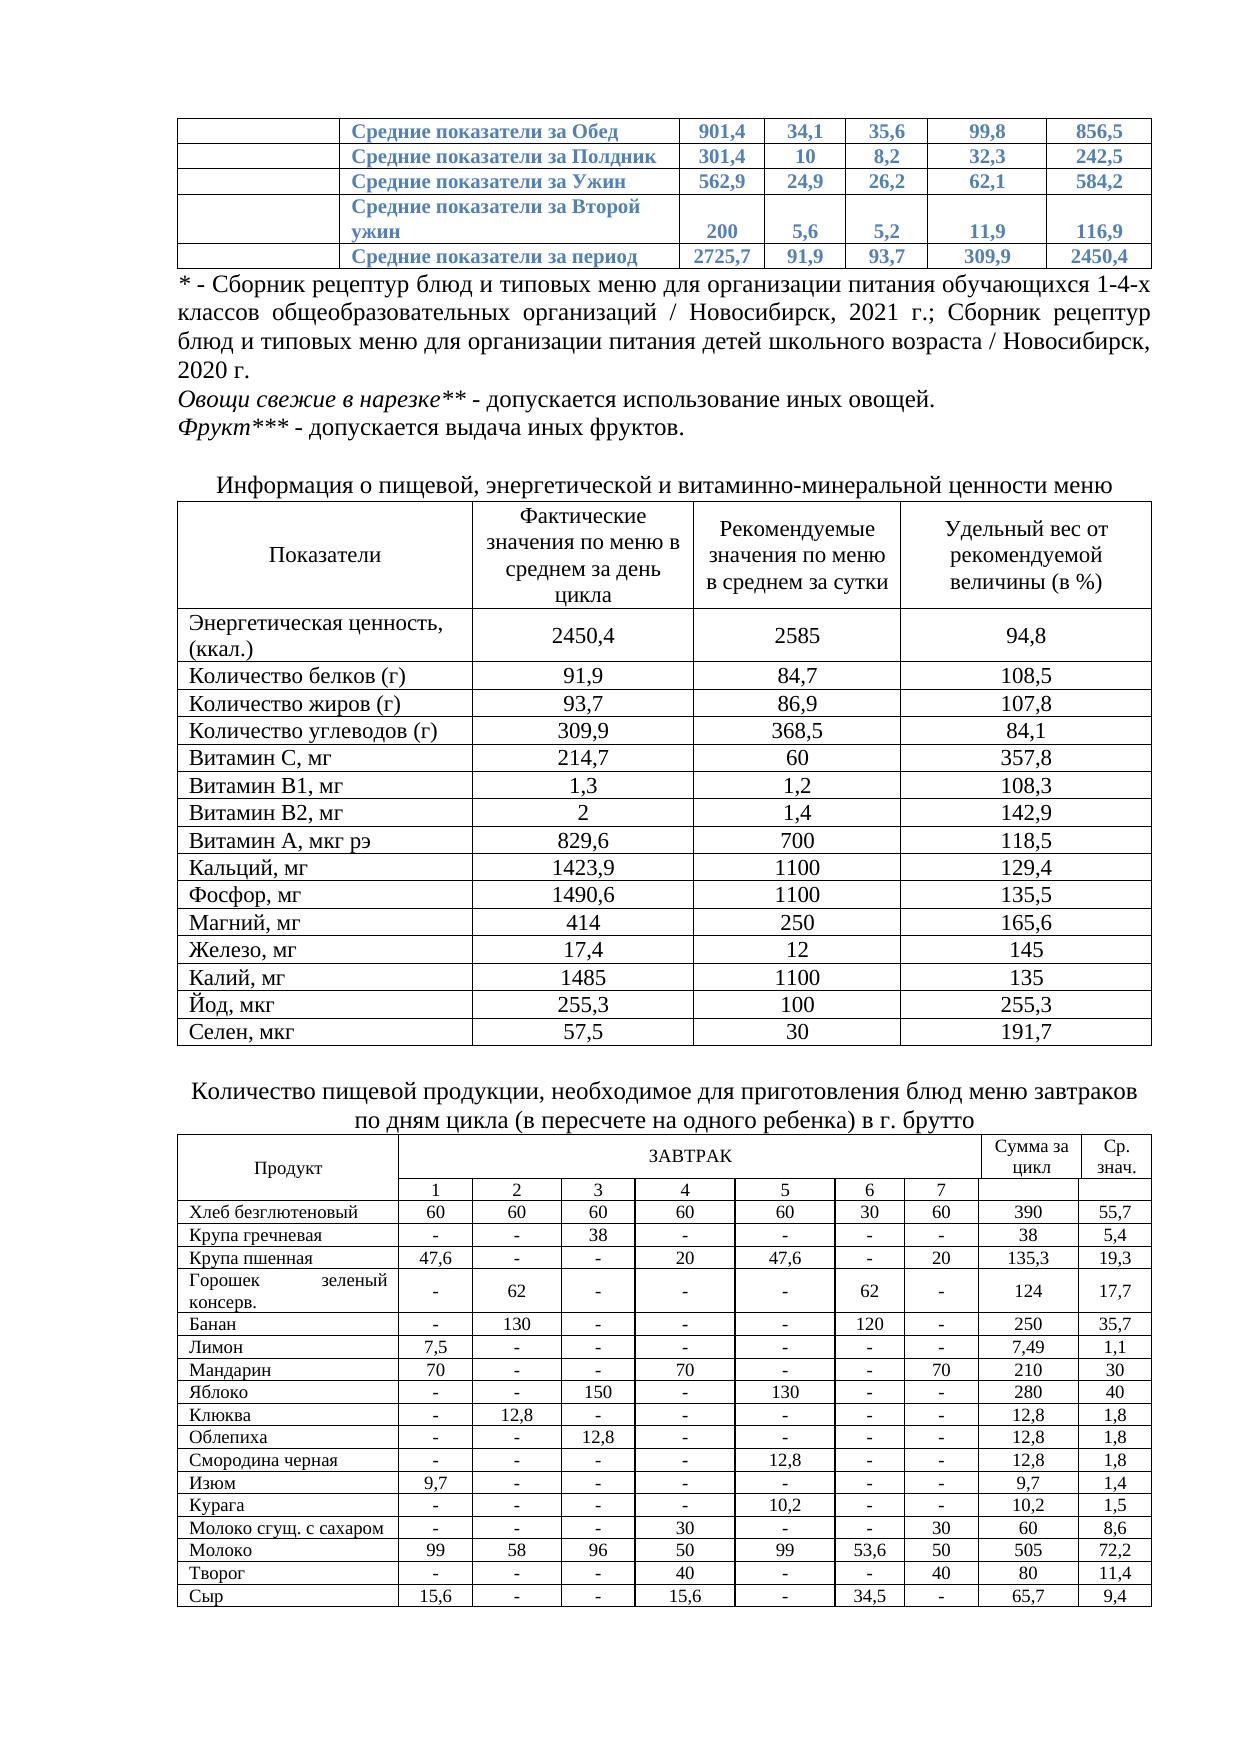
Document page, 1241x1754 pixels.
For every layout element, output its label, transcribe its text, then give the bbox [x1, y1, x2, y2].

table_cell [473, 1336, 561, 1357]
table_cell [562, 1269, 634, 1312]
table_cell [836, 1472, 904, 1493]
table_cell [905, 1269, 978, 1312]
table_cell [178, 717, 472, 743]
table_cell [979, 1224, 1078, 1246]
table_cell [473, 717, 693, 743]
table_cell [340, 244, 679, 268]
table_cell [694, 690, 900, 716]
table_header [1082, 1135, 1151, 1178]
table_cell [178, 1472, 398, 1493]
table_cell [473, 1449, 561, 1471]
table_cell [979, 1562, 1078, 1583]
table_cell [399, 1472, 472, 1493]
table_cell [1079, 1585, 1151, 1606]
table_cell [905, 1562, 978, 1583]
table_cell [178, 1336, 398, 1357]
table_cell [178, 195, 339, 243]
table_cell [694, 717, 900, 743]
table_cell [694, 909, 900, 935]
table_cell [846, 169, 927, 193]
text Овощи свежие в нарезке** - допускается использование иных овощей. [177, 384, 1152, 412]
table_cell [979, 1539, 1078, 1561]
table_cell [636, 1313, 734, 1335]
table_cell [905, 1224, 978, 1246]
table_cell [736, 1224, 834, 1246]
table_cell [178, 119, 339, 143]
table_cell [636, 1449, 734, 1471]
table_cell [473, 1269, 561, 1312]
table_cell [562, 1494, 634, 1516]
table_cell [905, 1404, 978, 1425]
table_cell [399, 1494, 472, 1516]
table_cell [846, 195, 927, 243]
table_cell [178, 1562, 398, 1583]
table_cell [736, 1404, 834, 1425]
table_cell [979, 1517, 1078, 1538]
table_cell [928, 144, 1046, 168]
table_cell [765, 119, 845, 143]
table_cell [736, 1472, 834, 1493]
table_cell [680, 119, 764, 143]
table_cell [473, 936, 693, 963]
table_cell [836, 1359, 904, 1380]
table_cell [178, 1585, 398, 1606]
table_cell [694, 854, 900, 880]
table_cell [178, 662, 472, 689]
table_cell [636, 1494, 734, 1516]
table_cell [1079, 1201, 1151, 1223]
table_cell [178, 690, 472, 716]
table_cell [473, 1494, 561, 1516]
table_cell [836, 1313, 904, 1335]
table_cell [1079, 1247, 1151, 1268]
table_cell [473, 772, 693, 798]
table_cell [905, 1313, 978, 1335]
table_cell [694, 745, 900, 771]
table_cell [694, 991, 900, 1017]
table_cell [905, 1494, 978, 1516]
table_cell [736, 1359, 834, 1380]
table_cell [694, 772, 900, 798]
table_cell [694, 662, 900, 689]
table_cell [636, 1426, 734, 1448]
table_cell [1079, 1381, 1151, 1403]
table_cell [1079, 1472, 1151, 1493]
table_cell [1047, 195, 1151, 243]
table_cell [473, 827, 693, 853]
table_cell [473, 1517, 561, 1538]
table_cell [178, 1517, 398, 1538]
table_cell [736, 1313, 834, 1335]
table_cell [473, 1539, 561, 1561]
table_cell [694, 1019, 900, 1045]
text Количество пищевой продукции, необходимое для приготовления блюд меню завтраков по дням цикла (в пересчете на одного ребенка) в г. брутто [177, 1076, 1152, 1133]
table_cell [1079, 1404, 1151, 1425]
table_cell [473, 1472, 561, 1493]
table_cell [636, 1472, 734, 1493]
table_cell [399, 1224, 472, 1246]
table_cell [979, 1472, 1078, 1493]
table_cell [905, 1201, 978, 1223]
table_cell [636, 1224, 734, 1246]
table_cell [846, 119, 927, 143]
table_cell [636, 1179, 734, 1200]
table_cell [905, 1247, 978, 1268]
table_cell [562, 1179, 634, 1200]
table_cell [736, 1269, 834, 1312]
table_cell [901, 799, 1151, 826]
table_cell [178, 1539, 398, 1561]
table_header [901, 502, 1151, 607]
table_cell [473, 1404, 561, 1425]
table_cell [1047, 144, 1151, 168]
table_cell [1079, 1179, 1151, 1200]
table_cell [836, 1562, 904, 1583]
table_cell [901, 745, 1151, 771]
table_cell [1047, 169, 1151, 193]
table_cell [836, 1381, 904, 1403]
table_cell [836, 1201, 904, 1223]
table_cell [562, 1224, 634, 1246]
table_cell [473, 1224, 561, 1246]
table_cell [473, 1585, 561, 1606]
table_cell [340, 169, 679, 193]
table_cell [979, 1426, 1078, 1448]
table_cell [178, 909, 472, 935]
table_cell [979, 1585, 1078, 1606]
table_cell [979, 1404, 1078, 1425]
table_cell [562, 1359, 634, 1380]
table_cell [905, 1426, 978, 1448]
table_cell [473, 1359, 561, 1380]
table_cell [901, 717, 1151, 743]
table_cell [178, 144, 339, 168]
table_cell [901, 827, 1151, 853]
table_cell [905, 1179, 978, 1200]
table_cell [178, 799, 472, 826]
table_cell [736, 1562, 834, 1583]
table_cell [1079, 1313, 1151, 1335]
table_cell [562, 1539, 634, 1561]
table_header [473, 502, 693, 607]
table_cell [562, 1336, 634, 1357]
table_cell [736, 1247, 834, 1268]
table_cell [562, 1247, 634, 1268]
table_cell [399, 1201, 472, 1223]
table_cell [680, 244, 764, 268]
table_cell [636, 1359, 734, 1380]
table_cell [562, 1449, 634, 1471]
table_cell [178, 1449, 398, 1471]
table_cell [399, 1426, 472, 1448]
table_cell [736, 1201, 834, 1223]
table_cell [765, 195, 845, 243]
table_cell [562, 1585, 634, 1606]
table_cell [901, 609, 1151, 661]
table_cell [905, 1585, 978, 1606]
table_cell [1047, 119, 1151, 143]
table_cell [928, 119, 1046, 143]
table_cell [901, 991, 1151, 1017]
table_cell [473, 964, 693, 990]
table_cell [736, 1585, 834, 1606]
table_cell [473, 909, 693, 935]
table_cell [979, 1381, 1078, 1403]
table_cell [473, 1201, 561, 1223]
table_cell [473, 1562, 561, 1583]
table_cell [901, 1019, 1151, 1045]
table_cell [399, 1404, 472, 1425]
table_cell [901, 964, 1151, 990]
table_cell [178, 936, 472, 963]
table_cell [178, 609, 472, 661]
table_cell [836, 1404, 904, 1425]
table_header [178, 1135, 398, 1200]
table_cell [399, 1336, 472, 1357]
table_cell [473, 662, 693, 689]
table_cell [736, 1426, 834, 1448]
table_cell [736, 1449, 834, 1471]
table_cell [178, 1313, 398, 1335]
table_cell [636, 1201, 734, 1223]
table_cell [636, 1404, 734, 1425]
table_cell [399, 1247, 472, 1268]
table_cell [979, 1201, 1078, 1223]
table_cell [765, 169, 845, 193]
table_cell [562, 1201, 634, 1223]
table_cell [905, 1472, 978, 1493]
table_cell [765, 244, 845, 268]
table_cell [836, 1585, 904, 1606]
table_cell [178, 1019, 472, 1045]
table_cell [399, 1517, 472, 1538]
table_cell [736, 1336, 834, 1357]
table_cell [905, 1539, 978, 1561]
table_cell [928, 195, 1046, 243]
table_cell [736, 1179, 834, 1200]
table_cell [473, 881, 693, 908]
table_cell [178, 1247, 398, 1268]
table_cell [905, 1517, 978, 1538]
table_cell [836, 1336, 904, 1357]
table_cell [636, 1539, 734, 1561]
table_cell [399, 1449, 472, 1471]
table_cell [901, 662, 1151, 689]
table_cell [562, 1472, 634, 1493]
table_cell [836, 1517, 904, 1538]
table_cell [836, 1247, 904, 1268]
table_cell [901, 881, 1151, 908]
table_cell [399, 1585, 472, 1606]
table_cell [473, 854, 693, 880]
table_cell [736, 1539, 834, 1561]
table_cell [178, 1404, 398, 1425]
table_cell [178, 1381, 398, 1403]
text Информация о пищевой, энергетической и витаминно-минеральной ценности меню [177, 470, 1152, 499]
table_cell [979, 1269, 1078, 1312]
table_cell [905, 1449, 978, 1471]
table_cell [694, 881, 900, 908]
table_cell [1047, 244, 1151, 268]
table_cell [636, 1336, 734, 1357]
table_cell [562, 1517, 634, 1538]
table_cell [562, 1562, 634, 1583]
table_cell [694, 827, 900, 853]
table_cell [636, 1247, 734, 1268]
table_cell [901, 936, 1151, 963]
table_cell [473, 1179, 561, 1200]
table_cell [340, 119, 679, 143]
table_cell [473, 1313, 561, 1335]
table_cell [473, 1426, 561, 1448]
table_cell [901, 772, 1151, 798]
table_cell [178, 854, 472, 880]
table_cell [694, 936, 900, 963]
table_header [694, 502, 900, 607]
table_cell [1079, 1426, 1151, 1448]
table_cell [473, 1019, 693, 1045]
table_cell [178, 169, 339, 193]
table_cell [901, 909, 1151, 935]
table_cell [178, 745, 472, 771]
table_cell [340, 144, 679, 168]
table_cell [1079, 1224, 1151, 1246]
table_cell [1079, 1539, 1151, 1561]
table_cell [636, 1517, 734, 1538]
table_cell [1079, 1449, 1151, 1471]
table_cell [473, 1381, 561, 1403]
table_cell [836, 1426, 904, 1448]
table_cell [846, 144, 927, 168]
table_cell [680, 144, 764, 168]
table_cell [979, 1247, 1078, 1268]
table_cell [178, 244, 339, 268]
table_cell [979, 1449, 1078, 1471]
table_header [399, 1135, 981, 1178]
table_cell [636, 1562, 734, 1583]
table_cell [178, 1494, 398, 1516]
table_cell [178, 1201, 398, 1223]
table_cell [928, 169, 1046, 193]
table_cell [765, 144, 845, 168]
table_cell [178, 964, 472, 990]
text * - Сборник рецептур блюд и типовых меню для организации питания обучающихся 1-4-х классов общеобразовательных организаций / Новосибирск, 2021 г.; Сборник рецептур блюд и типовых меню для организации питания детей школьного возраста / Новосибирск, 2020 г. [177, 269, 1152, 384]
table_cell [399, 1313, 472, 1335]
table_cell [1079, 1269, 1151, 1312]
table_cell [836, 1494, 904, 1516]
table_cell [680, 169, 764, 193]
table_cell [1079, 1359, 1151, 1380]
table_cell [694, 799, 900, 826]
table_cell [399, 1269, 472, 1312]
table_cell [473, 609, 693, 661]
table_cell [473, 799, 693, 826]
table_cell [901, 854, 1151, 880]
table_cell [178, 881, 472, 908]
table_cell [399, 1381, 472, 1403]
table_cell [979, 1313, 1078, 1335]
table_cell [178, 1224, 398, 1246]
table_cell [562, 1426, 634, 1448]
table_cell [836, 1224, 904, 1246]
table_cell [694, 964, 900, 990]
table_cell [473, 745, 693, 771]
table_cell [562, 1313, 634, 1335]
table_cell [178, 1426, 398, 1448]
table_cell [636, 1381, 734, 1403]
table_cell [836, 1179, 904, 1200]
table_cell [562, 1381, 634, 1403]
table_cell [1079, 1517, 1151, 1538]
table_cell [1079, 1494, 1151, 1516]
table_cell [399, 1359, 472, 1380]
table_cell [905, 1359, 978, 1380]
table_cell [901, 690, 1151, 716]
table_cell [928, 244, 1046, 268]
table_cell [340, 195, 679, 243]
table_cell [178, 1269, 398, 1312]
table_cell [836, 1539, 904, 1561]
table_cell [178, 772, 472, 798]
text Фрукт*** - допускается выдача иных фруктов. [177, 412, 1152, 441]
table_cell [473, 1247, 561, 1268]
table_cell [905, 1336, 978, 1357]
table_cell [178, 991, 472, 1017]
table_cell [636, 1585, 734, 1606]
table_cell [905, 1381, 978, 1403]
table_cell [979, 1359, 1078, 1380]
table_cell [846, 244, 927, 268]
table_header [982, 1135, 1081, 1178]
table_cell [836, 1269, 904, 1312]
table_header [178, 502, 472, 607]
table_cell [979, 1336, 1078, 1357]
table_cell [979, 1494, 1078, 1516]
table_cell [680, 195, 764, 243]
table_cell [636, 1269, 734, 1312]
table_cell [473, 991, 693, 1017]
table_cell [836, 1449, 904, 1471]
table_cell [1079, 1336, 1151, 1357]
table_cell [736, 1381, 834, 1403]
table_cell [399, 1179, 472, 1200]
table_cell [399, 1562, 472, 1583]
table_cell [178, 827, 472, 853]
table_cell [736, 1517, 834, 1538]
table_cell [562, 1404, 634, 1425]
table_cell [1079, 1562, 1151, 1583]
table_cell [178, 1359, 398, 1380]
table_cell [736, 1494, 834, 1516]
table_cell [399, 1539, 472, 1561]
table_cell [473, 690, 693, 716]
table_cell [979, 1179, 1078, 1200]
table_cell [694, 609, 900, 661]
